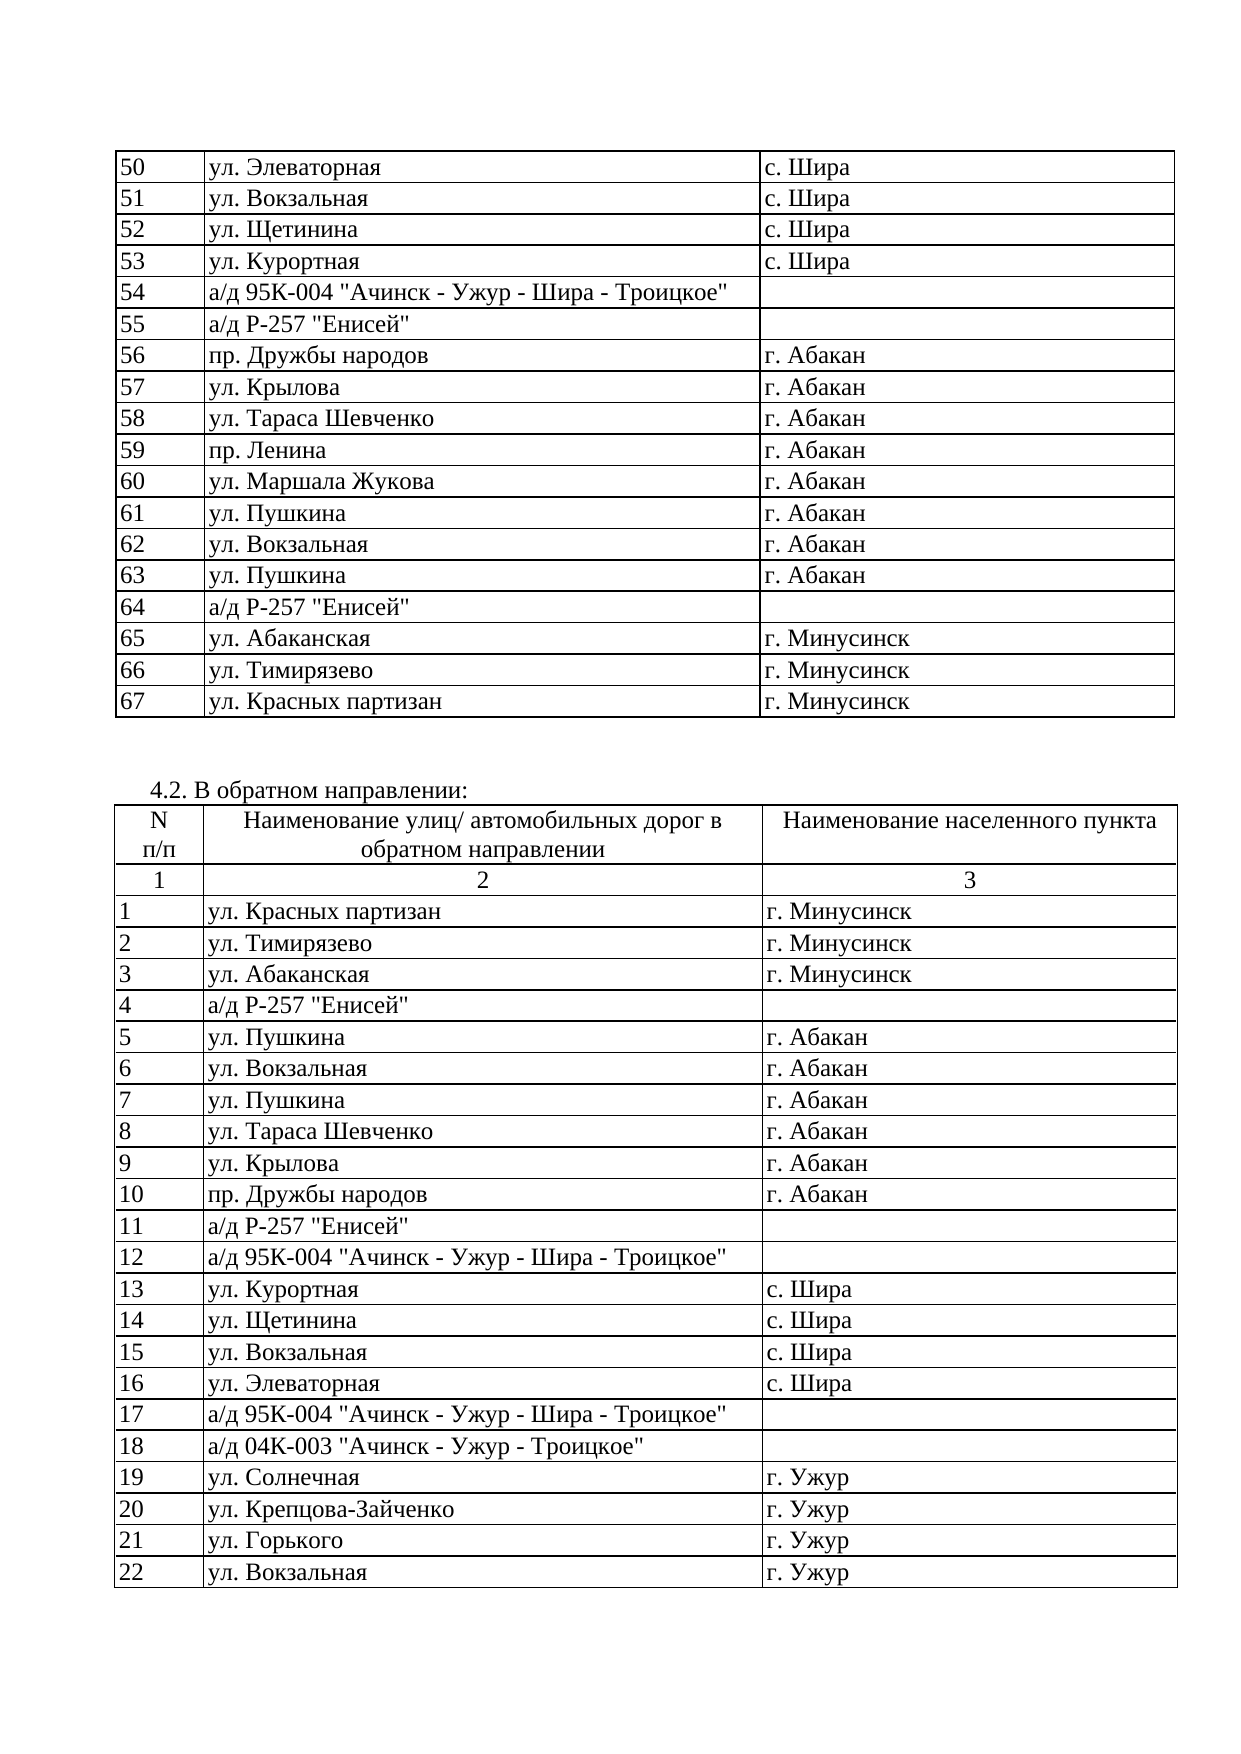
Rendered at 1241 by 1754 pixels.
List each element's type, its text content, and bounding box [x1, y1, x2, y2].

table_cell ул. Щетинина [205, 215, 759, 244]
table_cell ул. Вокзальная [205, 183, 759, 213]
table_cell 22 [115, 1556, 203, 1587]
table_cell 16 [115, 1368, 203, 1398]
table_cell [761, 277, 1174, 307]
table_cell 53 [117, 246, 204, 276]
table_cell [763, 989, 1177, 1020]
table_cell 50 [117, 152, 204, 181]
table_cell г. Абакан [763, 1020, 1177, 1052]
table_cell г. Минусинск [761, 686, 1174, 716]
table_cell ул. Вокзальная [204, 1337, 762, 1366]
table_cell ул. Крылова [204, 1148, 762, 1178]
table_cell 56 [117, 340, 204, 370]
text 4.2. В обратном направлении: [150, 775, 1090, 804]
table_cell 60 [117, 466, 204, 496]
table_cell [761, 592, 1174, 622]
table_header Наименование населенного пункта [763, 806, 1177, 863]
table_cell ул. Красных партизан [205, 686, 759, 716]
table_header N п/п [115, 806, 203, 863]
table_cell г. Ужур [763, 1555, 1177, 1587]
table_cell а/д Р-257 "Енисей" [205, 309, 759, 339]
table_cell 58 [117, 403, 204, 433]
table_cell ул. Пушкина [204, 1022, 762, 1052]
table_cell 66 [117, 655, 204, 685]
table_cell с. Шира [763, 1304, 1177, 1335]
table_cell ул. Вокзальная [204, 1053, 762, 1083]
table_cell г. Абакан [763, 1146, 1177, 1178]
table_cell г. Минусинск [763, 895, 1177, 926]
table_cell 63 [117, 561, 204, 590]
table_cell 67 [117, 686, 204, 716]
table_cell 10 [115, 1179, 203, 1209]
table_cell ул. Абаканская [205, 623, 759, 653]
table_cell ул. Тимирязево [205, 655, 759, 685]
table_cell ул. Тимирязево [204, 928, 762, 957]
table_cell [763, 1241, 1177, 1272]
table_cell ул. Пушкина [204, 1085, 762, 1115]
table_cell 7 [115, 1084, 203, 1115]
table_cell 4 [115, 990, 203, 1020]
table_header Наименование улиц/ автомобильных дорог в обратном направлении [204, 806, 762, 863]
table_cell ул. Крепцова-Зайченко [204, 1494, 762, 1524]
table_cell ул. Солнечная [204, 1462, 762, 1492]
table_cell 54 [117, 277, 204, 307]
table_cell с. Шира [761, 152, 1174, 181]
table_cell 14 [115, 1305, 203, 1335]
table_cell ул. Пушкина [205, 561, 759, 590]
table_cell с. Шира [761, 246, 1174, 276]
table_cell а/д Р-257 "Енисей" [204, 991, 762, 1020]
table_cell 59 [117, 435, 204, 464]
table_cell пр. Дружбы народов [205, 340, 759, 370]
table_cell пр. Ленина [205, 435, 759, 464]
table_cell 51 [117, 183, 204, 213]
table_cell 1 [115, 864, 203, 894]
table_cell а/д Р-257 "Енисей" [204, 1211, 762, 1241]
table_cell 8 [115, 1116, 203, 1146]
table_cell г. Абакан [761, 403, 1174, 433]
table_cell ул. Горького [204, 1525, 762, 1555]
table_cell 5 [115, 1021, 203, 1052]
table_cell ул. Тараса Шевченко [205, 403, 759, 433]
table_cell 3 [115, 959, 203, 989]
table_cell 55 [117, 309, 204, 339]
table_cell 20 [115, 1493, 203, 1524]
table_cell [761, 309, 1174, 339]
table_cell 2 [115, 927, 203, 957]
table_cell ул. Курортная [205, 246, 759, 276]
table_cell 13 [115, 1273, 203, 1303]
table_cell с. Шира [763, 1366, 1177, 1398]
table_cell а/д 95К-004 "Ачинск - Ужур - Шира - Троицкое" [204, 1400, 762, 1429]
table_cell [763, 1398, 1177, 1429]
table_cell г. Ужур [763, 1524, 1177, 1555]
table_cell 19 [115, 1462, 203, 1492]
table_cell с. Шира [761, 215, 1174, 244]
table_cell пр. Дружбы народов [204, 1179, 762, 1209]
table_cell 3 [763, 863, 1177, 894]
table_cell г. Абакан [761, 466, 1174, 496]
table_cell г. Минусинск [763, 926, 1177, 957]
table_cell 65 [117, 623, 204, 653]
table_cell ул. Тараса Шевченко [204, 1116, 762, 1146]
table_cell 61 [117, 498, 204, 527]
table_cell ул. Вокзальная [204, 1557, 762, 1587]
table_cell 2 [204, 865, 762, 894]
table_cell с. Шира [761, 183, 1174, 213]
table_cell [763, 1429, 1177, 1461]
table_cell г. Абакан [761, 561, 1174, 590]
table_cell а/д 04К-003 "Ачинск - Ужур - Троицкое" [204, 1431, 762, 1461]
table_cell 12 [115, 1242, 203, 1272]
table_cell с. Шира [763, 1272, 1177, 1303]
table_cell ул. Щетинина [204, 1305, 762, 1335]
table_cell 1 [115, 896, 203, 926]
table_cell [763, 1209, 1177, 1241]
table_cell г. Абакан [763, 1052, 1177, 1083]
table_cell 62 [117, 529, 204, 559]
table_cell ул. Абаканская [204, 959, 762, 989]
table_cell г. Минусинск [761, 655, 1174, 685]
table_cell 11 [115, 1210, 203, 1241]
table_cell г. Абакан [761, 529, 1174, 559]
table_cell г. Абакан [763, 1083, 1177, 1115]
table_cell ул. Красных партизан [204, 896, 762, 926]
table_cell г. Абакан [761, 372, 1174, 402]
table_cell ул. Элеваторная [204, 1368, 762, 1398]
table_cell а/д Р-257 "Енисей" [205, 592, 759, 622]
table_cell г. Минусинск [761, 623, 1174, 653]
table_cell 21 [115, 1525, 203, 1555]
table_cell г. Ужур [763, 1461, 1177, 1492]
table_cell ул. Вокзальная [205, 529, 759, 559]
table_cell г. Абакан [763, 1178, 1177, 1209]
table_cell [205, 277, 759, 307]
table_cell 64 [117, 592, 204, 622]
table_cell ул. Пушкина [205, 498, 759, 527]
table_cell 15 [115, 1336, 203, 1366]
table_cell 18 [115, 1430, 203, 1461]
table_cell а/д 95К-004 "Ачинск - Ужур - Шира - Троицкое" [204, 1242, 762, 1272]
table_cell г. Минусинск [763, 958, 1177, 989]
table_cell 6 [115, 1053, 203, 1083]
table_cell г. Ужур [763, 1492, 1177, 1524]
table_cell ул. Курортная [204, 1274, 762, 1303]
table_cell с. Шира [763, 1335, 1177, 1366]
table_cell ул. Элеваторная [205, 152, 759, 181]
table_cell г. Абакан [761, 498, 1174, 527]
table_cell г. Абакан [761, 435, 1174, 464]
table_cell ул. Крылова [205, 372, 759, 402]
table_cell ул. Маршала Жукова [205, 466, 759, 496]
table_cell г. Абакан [763, 1115, 1177, 1146]
table_cell 57 [117, 372, 204, 402]
table_cell г. Абакан [761, 340, 1174, 370]
table_cell 52 [117, 215, 204, 244]
table_cell 17 [115, 1399, 203, 1429]
table_cell 9 [115, 1147, 203, 1178]
